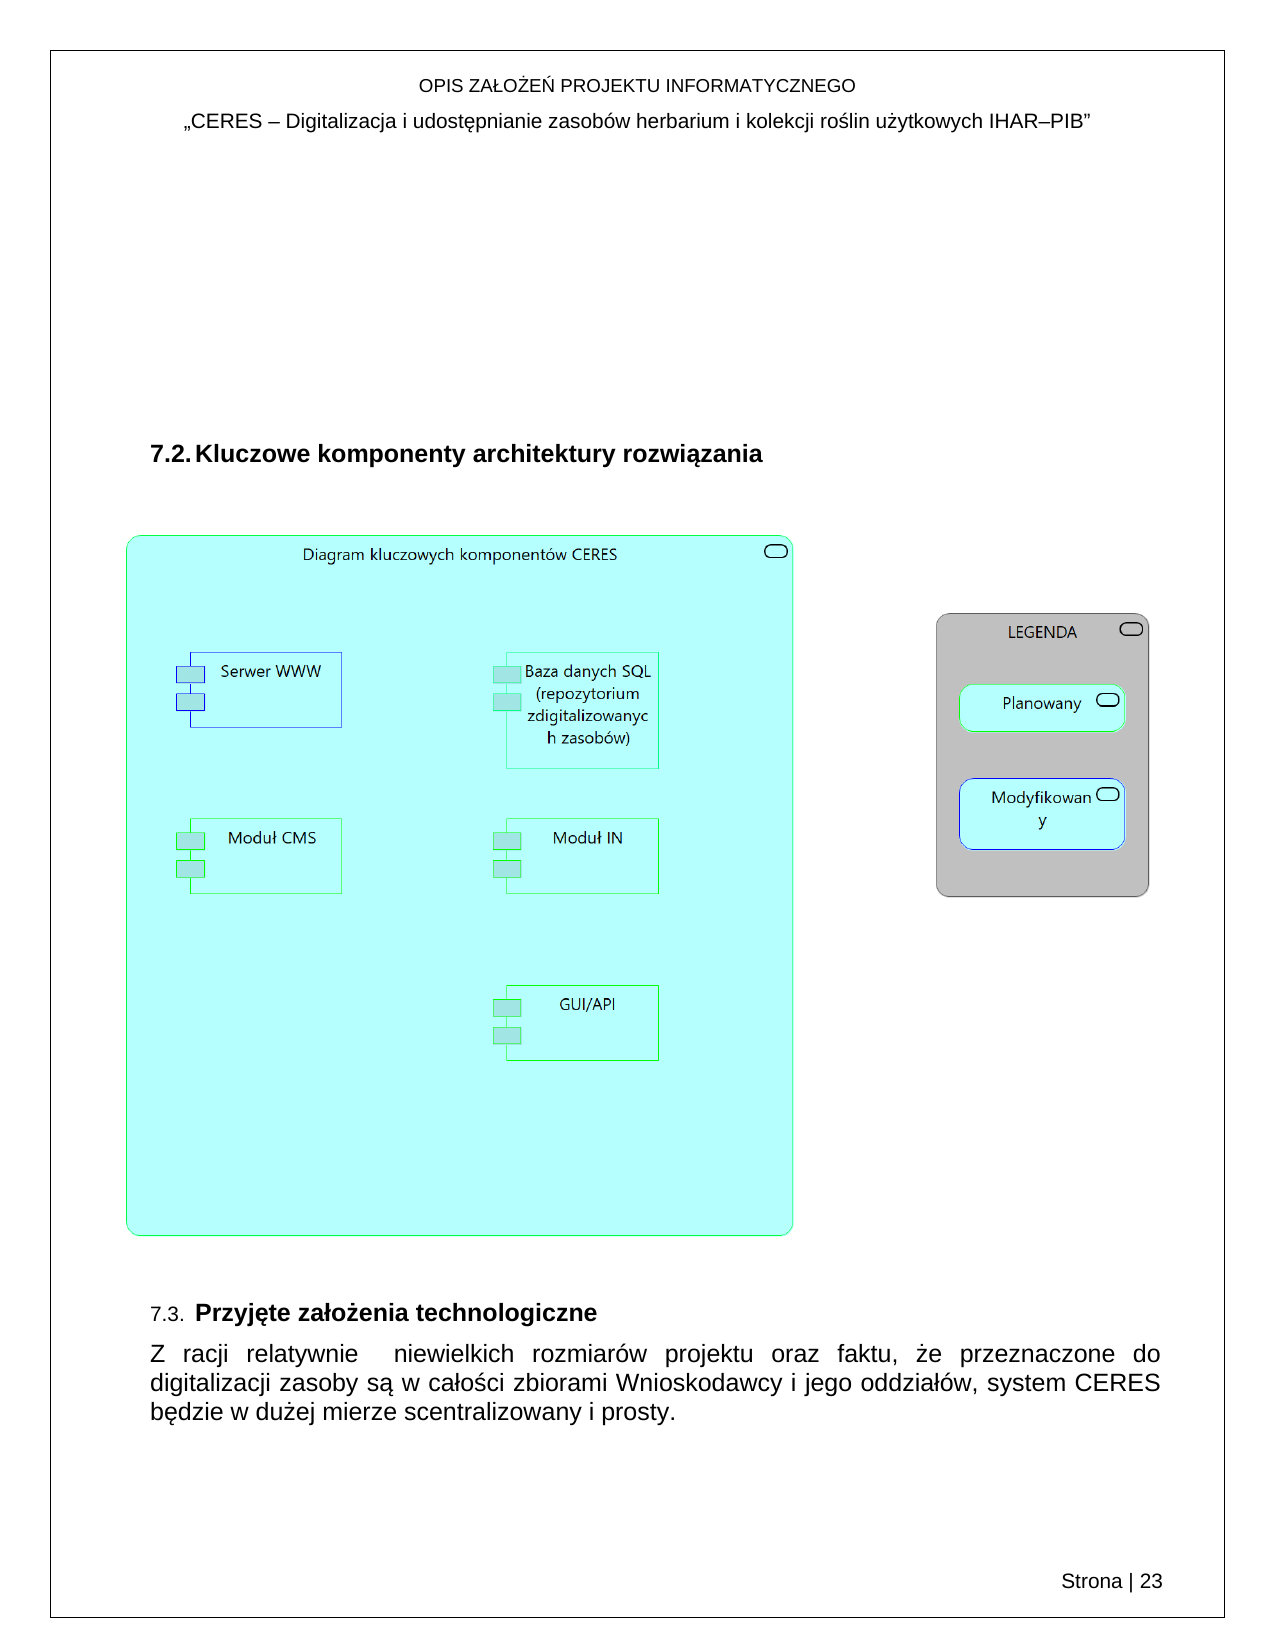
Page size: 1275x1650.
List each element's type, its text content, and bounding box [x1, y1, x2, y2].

text Z racji relatywnie niewielkich rozmiarów projektu oraz faktu, że przeznaczone do digitalizacji zasoby są w całości zbiorami Wnioskodawcy i jego oddziałów, system CERES będzie w dużej mierze scentralizowany i prosty. [150, 1339, 1162, 1426]
picture [112, 521, 1163, 1250]
subtitle Kluczowe komponenty architektury rozwiązania [150, 439, 1145, 467]
subtitle Przyjęte założenia technologiczne [150, 1298, 1145, 1327]
